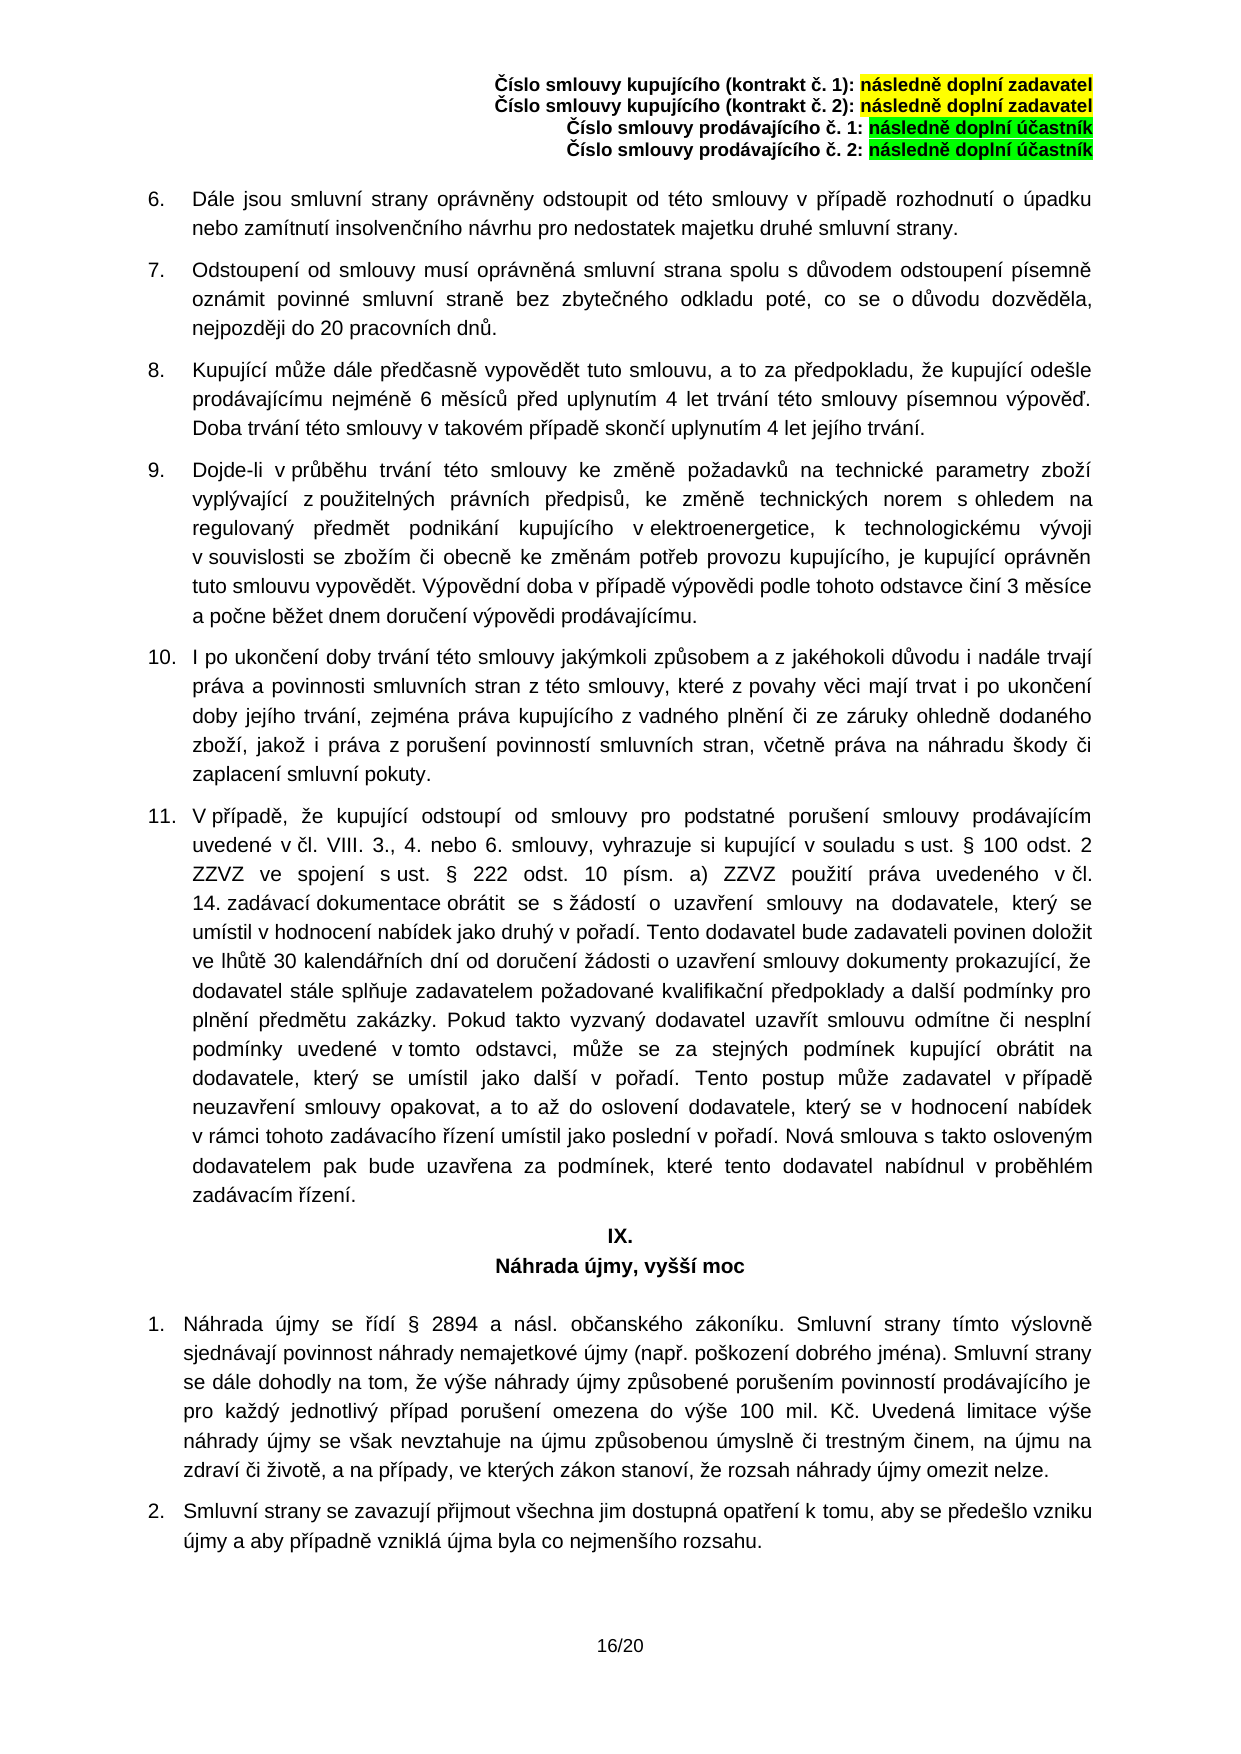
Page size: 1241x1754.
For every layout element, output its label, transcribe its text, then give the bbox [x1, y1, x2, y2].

text Náhrada újmy, vyšší moc [148, 1248, 1093, 1277]
list Kupující může dále předčasně vypovědět tuto smlouvu, a to za předpokladu, že kupující odešle prodávajícímu nejméně 6 měsíců před uplynutím 4 let trvání této smlouvy písemnou výpověď. Doba trvání této smlouvy v takovém případě skončí uplynutím 4 let jejího trvání. [148, 352, 1093, 440]
list Smluvní strany se zavazují přijmout všechna jim dostupná opatření k tomu, aby se předešlo vzniku újmy a aby případně vzniklá újma byla co nejmenšího rozsahu. [148, 1494, 1093, 1552]
list Odstoupení od smlouvy musí oprávněná smluvní strana spolu s důvodem odstoupení písemně oznámit povinné smluvní straně bez zbytečného odkladu poté, co se o důvodu dozvěděla, nejpozději do 20 pracovních dnů. [148, 252, 1093, 340]
list V případě, že kupující odstoupí od smlouvy pro podstatné porušení smlouvy prodávajícím uvedené v čl. VIII. 3., 4. nebo 6. smlouvy, vyhrazuje si kupující v souladu s ust. § 100 odst. 2 ZZVZ ve spojení s ust. § 222 odst. 10 písm. a) ZZVZ použití práva uvedeného v čl. 14. zadávací dokumentace obrátit se s žádostí o uzavření smlouvy na dodavatele, který se umístil v hodnocení nabídek jako druhý v pořadí. Tento dodavatel bude zadavateli povinen doložit ve lhůtě 30 kalendářních dní od doručení žádosti o uzavření smlouvy dokumenty prokazující, že dodavatel stále splňuje zadavatelem požadované kvalifikační předpoklady a další podmínky pro plnění předmětu zakázky. Pokud takto vyzvaný dodavatel uzavřít smlouvu odmítne či nesplní podmínky uvedené v tomto odstavci, může se za stejných podmínek kupující obrátit na dodavatele, který se umístil jako další v pořadí. Tento postup může zadavatel v případě neuzavření smlouvy opakovat, a to až do oslovení dodavatele, který se v hodnocení nabídek v rámci tohoto zadávacího řízení umístil jako poslední v pořadí. Nová smlouva s takto osloveným dodavatelem pak bude uzavřena za podmínek, které tento dodavatel nabídnul v proběhlém zadávacím řízení. [148, 798, 1093, 1207]
list Náhrada újmy se řídí § 2894 a násl. občanského zákoníku. Smluvní strany tímto výslovně sjednávají povinnost náhrady nemajetkové újmy (např. poškození dobrého jména). Smluvní strany se dále dohodly na tom, že výše náhrady újmy způsobené porušením povinností prodávajícího je pro každý jednotlivý případ porušení omezena do výše 100 mil. Kč. Uvedená limitace výše náhrady újmy se však nevztahuje na újmu způsobenou úmyslně či trestným činem, na újmu na zdraví či životě, a na případy, ve kterých zákon stanoví, že rozsah náhrady újmy omezit nelze. [148, 1307, 1093, 1482]
text IX. [148, 1219, 1093, 1248]
list Dojde-li v průběhu trvání této smlouvy ke změně požadavků na technické parametry zboží vyplývající z použitelných právních předpisů, ke změně technických norem s ohledem na regulovaný předmět podnikání kupujícího v elektroenergetice, k technologickému vývoji v souvislosti se zbožím či obecně ke změnám potřeb provozu kupujícího, je kupující oprávněn tuto smlouvu vypovědět. Výpovědní doba v případě výpovědi podle tohoto odstavce činí 3 měsíce a počne běžet dnem doručení výpovědi prodávajícímu. [148, 452, 1093, 627]
list Dále jsou smluvní strany oprávněny odstoupit od této smlouvy v případě rozhodnutí o úpadku nebo zamítnutí insolvenčního návrhu pro nedostatek majetku druhé smluvní strany. [148, 182, 1093, 240]
list I po ukončení doby trvání této smlouvy jakýmkoli způsobem a z jakéhokoli důvodu i nadále trvají práva a povinnosti smluvních stran z této smlouvy, které z povahy věci mají trvat i po ukončení doby jejího trvání, zejména práva kupujícího z vadného plnění či ze záruky ohledně dodaného zboží, jakož i práva z porušení povinností smluvních stran, včetně práva na náhradu škody či zaplacení smluvní pokuty. [148, 640, 1093, 786]
